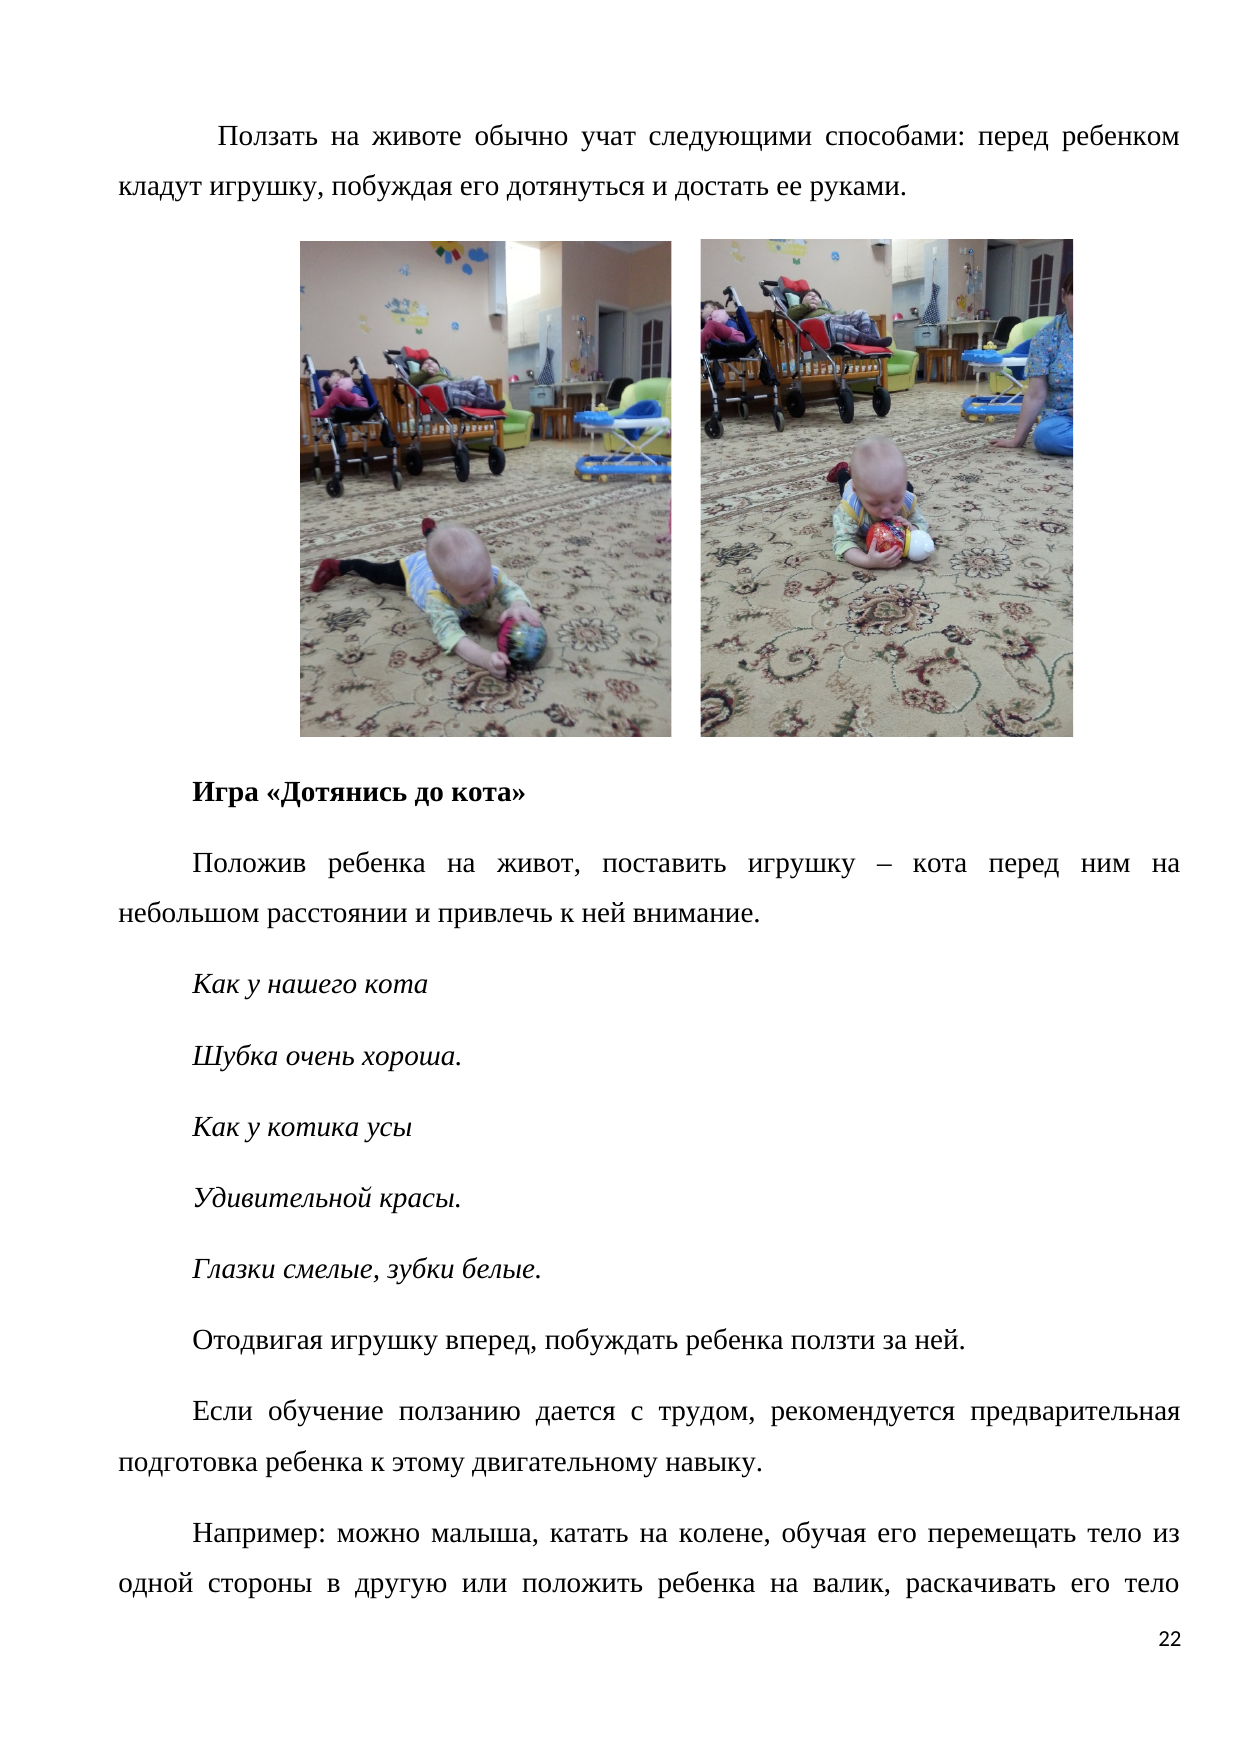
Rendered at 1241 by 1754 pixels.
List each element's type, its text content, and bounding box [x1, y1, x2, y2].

picture [300, 241, 672, 737]
text Ползать на животе обычно учат следующими способами: перед ребенком кладут игрушку, побуждая его дотянуться и достать ее руками. [118, 118, 1181, 202]
text Положив ребенка на живот, поставить игрушку – кота перед ним на небольшом расстоянии и привлечь к ней внимание. [118, 845, 1181, 929]
text Если обучение ползанию дается с трудом, рекомендуется предварительная подготовка ребенка к этому двигательному навыку. [118, 1393, 1181, 1477]
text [118, 1515, 1181, 1599]
text Шубка очень хороша. [118, 1038, 1181, 1071]
text Удивительной красы. [118, 1180, 1181, 1214]
text Игра «Дотянись до кота» [118, 774, 1181, 808]
picture [700, 239, 1074, 737]
text Как у котика усы [118, 1109, 1181, 1142]
text Глазки смелые, зубки белые. [118, 1251, 1181, 1285]
text Как у нашего кота [118, 967, 1181, 1000]
text Отодвигая игрушку вперед, побуждать ребенка ползти за ней. [118, 1322, 1181, 1356]
